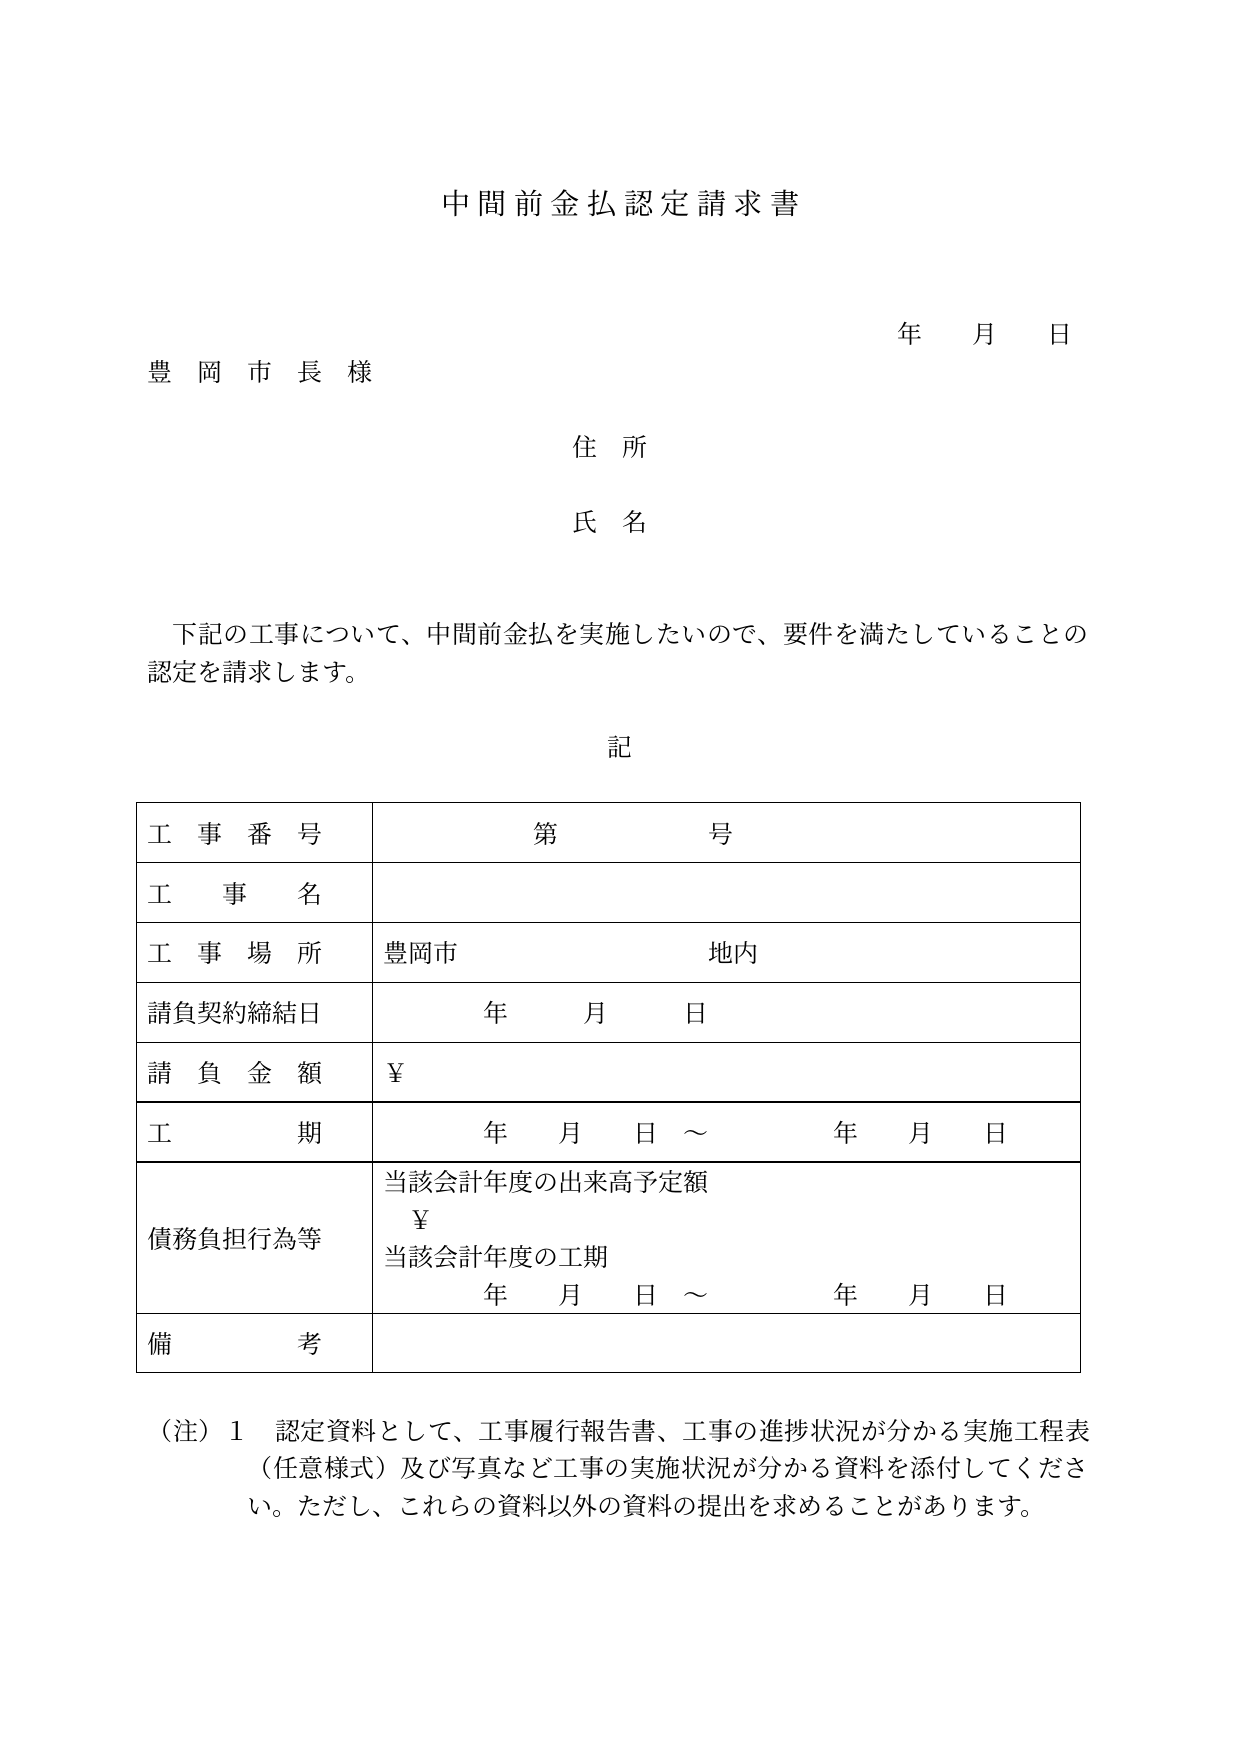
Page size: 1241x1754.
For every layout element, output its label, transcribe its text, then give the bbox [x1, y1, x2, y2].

table_header 第 号 [373, 803, 1080, 862]
table_cell 債務負担行為等 [137, 1163, 372, 1312]
table_cell 請 負 金 額 [137, 1043, 372, 1101]
table_cell 工 事 名 [137, 863, 372, 922]
table_cell 請負契約締結日 [137, 983, 372, 1042]
table_cell 工 事 場 所 [137, 923, 372, 982]
table_cell 備 考 [137, 1314, 372, 1372]
text 中 間 前 金 払 認 定 請 求 書 [148, 164, 1092, 239]
table_cell ￥ [373, 1043, 1080, 1101]
table_header 工 事 番 号 [137, 803, 372, 862]
table_cell 当該会計年度の出来高予定額 ￥ 当該会計年度の工期 年 月 日 ～ 年 月 日 [373, 1163, 1080, 1312]
text （注）１ 認定資料として、工事履行報告書、工事の進捗状況が分かる実施工程表（任意様式）及び写真など工事の実施状況が分かる資料を添付してください。ただし、これらの資料以外の資料の提出を求めることがあります。 [148, 1411, 1092, 1523]
text 住 所 [148, 427, 1092, 464]
table_cell [373, 863, 1080, 922]
text 下記の工事について、中間前金払を実施したいので、要件を満たしていることの認定を請求します。 [148, 614, 1092, 689]
text 氏 名 [148, 502, 1092, 539]
subtitle 記 [148, 727, 1092, 764]
table_cell 工 期 [137, 1103, 372, 1161]
table_cell 年 月 日 ～ 年 月 日 [373, 1103, 1080, 1161]
text 豊 岡 市 長 様 [148, 352, 1092, 389]
table_cell 豊岡市 地内 [373, 923, 1080, 982]
table_cell [373, 1314, 1080, 1372]
table_cell 年 月 日 [373, 983, 1080, 1042]
text 年 月 日 [148, 314, 1092, 352]
